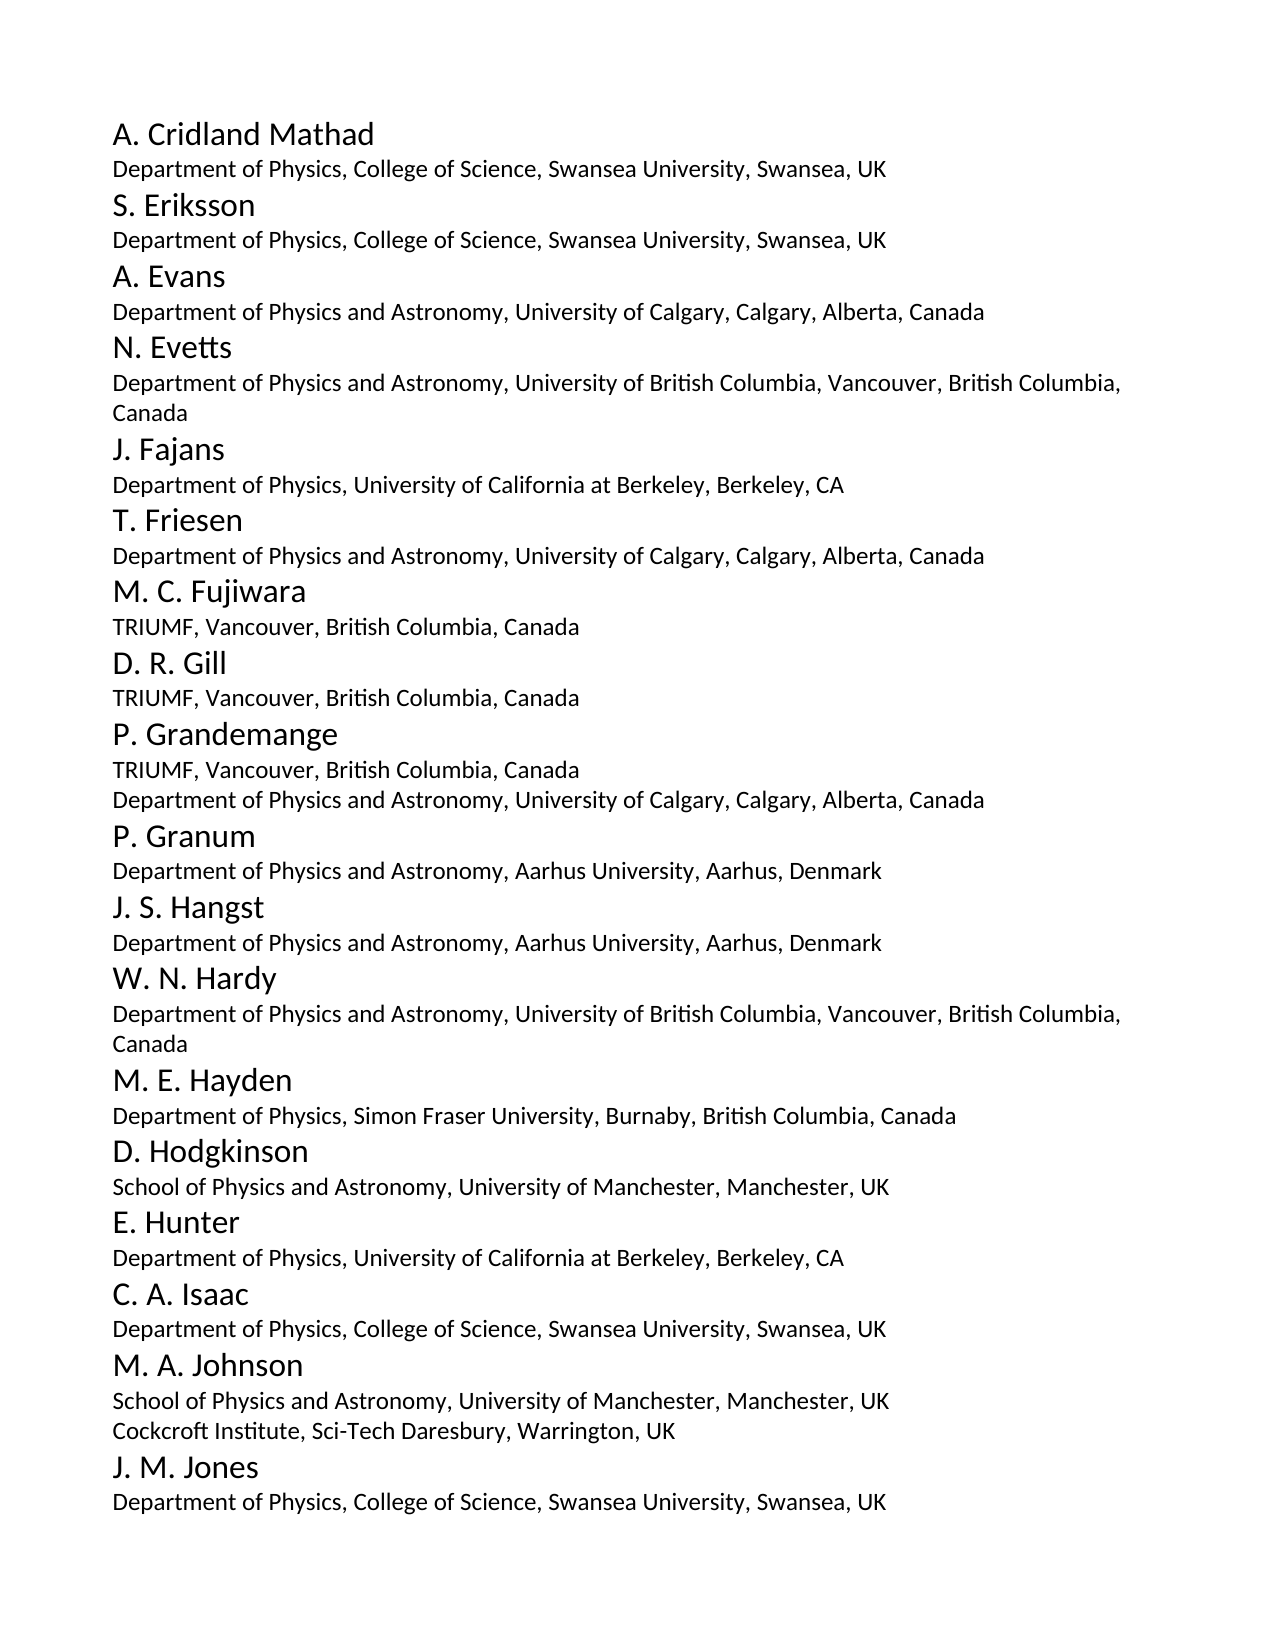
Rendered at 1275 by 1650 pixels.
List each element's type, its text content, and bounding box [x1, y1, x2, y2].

text J. Fajans [112, 428, 1162, 469]
text P. Grandemange [112, 713, 1162, 754]
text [112, 153, 1162, 184]
text Department of Physics, University of California at Berkeley, Berkeley, CA [112, 1242, 1162, 1273]
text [112, 224, 1162, 255]
text C. A. Isaac [112, 1273, 1162, 1313]
text Department of Physics and Astronomy, Aarhus University, Aarhus, Denmark [112, 927, 1162, 957]
text W. N. Hardy [112, 957, 1162, 998]
text Department of Physics and Astronomy, University of Calgary, Calgary, Alberta, Canada [112, 540, 1162, 571]
text J. S. Hangst [112, 886, 1162, 927]
text TRIUMF, Vancouver, British Columbia, Canada [112, 754, 1162, 784]
text M. E. Hayden [112, 1059, 1162, 1100]
text P. Granum [112, 815, 1162, 856]
text A. Cridland Mathad [112, 112, 1162, 153]
text N. Evetts [112, 326, 1162, 367]
text School of Physics and Astronomy, University of Manchester, Manchester, UK [112, 1385, 1162, 1415]
text Department of Physics and Astronomy, Aarhus University, Aarhus, Denmark [112, 856, 1162, 886]
text D. Hodgkinson [112, 1130, 1162, 1171]
text Department of Physics, University of California at Berkeley, Berkeley, CA [112, 469, 1162, 499]
text J. M. Jones [112, 1446, 1162, 1487]
text Department of Physics and Astronomy, University of British Columbia, Vancouver, British Columbia, Canada [112, 998, 1162, 1059]
text D. R. Gill [112, 642, 1162, 682]
text M. C. Fujiwara [112, 571, 1162, 611]
text T. Friesen [112, 499, 1162, 540]
text E. Hunter [112, 1202, 1162, 1242]
text Cockcroft Institute, Sci-Tech Daresbury, Warrington, UK [112, 1415, 1162, 1446]
text Department of Physics, Simon Fraser University, Burnaby, British Columbia, Canada [112, 1100, 1162, 1130]
text M. A. Johnson [112, 1344, 1162, 1385]
text A. Evans [112, 255, 1162, 296]
text Department of Physics, College of Science, Swansea University, Swansea, UK [112, 1487, 1162, 1517]
text Department of Physics and Astronomy, University of Calgary, Calgary, Alberta, Canada [112, 296, 1162, 326]
text TRIUMF, Vancouver, British Columbia, Canada [112, 682, 1162, 713]
text Department of Physics, College of Science, Swansea University, Swansea, UK [112, 1313, 1162, 1344]
text S. Eriksson [112, 184, 1162, 224]
text Department of Physics and Astronomy, University of British Columbia, Vancouver, British Columbia, Canada [112, 367, 1162, 428]
text School of Physics and Astronomy, University of Manchester, Manchester, UK [112, 1171, 1162, 1202]
text TRIUMF, Vancouver, British Columbia, Canada [112, 611, 1162, 642]
text Department of Physics and Astronomy, University of Calgary, Calgary, Alberta, Canada [112, 784, 1162, 815]
